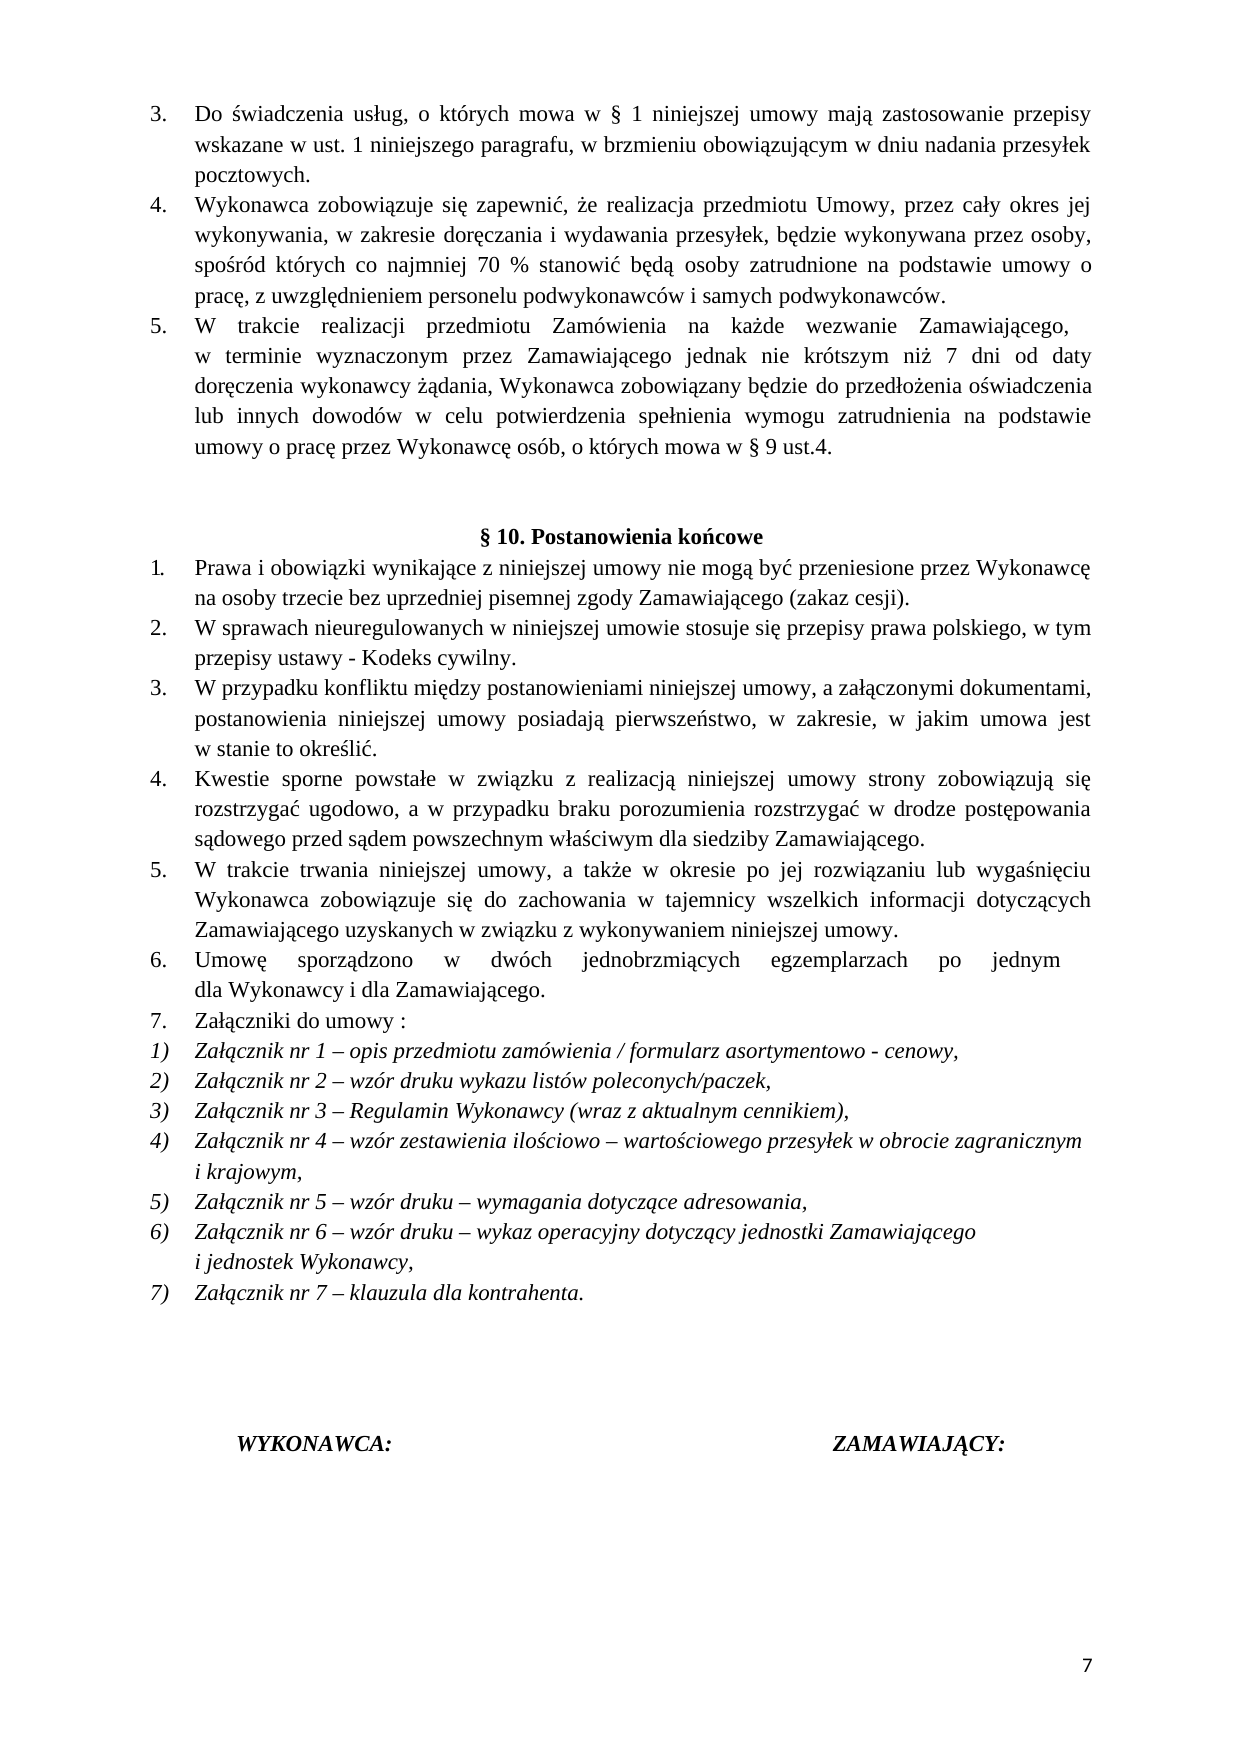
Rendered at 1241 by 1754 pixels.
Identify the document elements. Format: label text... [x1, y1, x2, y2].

list Załącznik nr 7 – klauzula dla kontrahenta. [150, 1278, 1092, 1305]
list Załącznik nr 1 – opis przedmiotu zamówienia / formularz asortymentowo - cenowy, [150, 1037, 1092, 1063]
text WYKONAWCA: ZAMAWIAJĄCY: [150, 1429, 1092, 1456]
list Załącznik nr 6 – wzór druku – wykaz operacyjny dotyczący jednostki Zamawiającego i jednostek Wykonawcy, [150, 1218, 1092, 1275]
list W sprawach nieuregulowanych w niniejszej umowie stosuje się przepisy prawa polskiego, w tym przepisy ustawy - Kodeks cywilny. [150, 614, 1092, 671]
subtitle § 10. Postanowienia końcowe [150, 523, 1092, 550]
list Załącznik nr 5 – wzór druku – wymagania dotyczące adresowania, [150, 1188, 1092, 1214]
list W trakcie trwania niniejszej umowy, a także w okresie po jej rozwiązaniu lub wygaśnięciu Wykonawca zobowiązuje się do zachowania w tajemnicy wszelkich informacji dotyczących Zamawiającego uzyskanych w związku z wykonywaniem niniejszej umowy. [150, 856, 1092, 942]
list W trakcie realizacji przedmiotu Zamówienia na każde wezwanie Zamawiającego, w terminie wyznaczonym przez Zamawiającego jednak nie krótszym niż 7 dni od daty doręczenia wykonawcy żądania, Wykonawca zobowiązany będzie do przedłożenia oświadczenia lub innych dowodów w celu potwierdzenia spełnienia wymogu zatrudnienia na podstawie umowy o pracę przez Wykonawcę osób, o których mowa w § 9 ust.4. [150, 312, 1092, 459]
list Wykonawca zobowiązuje się zapewnić, że realizacja przedmiotu Umowy, przez cały okres jej wykonywania, w zakresie doręczania i wydawania przesyłek, będzie wykonywana przez osoby, spośród których co najmniej 70 % stanowić będą osoby zatrudnione na podstawie umowy o pracę, z uwzględnieniem personelu podwykonawców i samych podwykonawców. [150, 191, 1092, 308]
list Kwestie sporne powstałe w związku z realizacją niniejszej umowy strony zobowiązują się rozstrzygać ugodowo, a w przypadku braku porozumienia rozstrzygać w drodze postępowania sądowego przed sądem powszechnym właściwym dla siedziby Zamawiającego. [150, 765, 1092, 852]
list Załącznik nr 3 – Regulamin Wykonawcy (wraz z aktualnym cennikiem), [150, 1097, 1092, 1124]
list Załączniki do umowy : [150, 1007, 1092, 1033]
list Do świadczenia usług, o których mowa w § 1 niniejszej umowy mają zastosowanie przepisy wskazane w ust. 1 niniejszego paragrafu, w brzmieniu obowiązującym w dniu nadania przesyłek pocztowych. [150, 100, 1092, 187]
list Załącznik nr 4 – wzór zestawienia ilościowo – wartościowego przesyłek w obrocie zagranicznym i krajowym, [150, 1127, 1092, 1184]
list Załącznik nr 2 – wzór druku wykazu listów poleconych/paczek, [150, 1067, 1092, 1093]
list W przypadku konfliktu między postanowieniami niniejszej umowy, a załączonymi dokumentami, postanowienia niniejszej umowy posiadają pierwszeństwo, w zakresie, w jakim umowa jest w stanie to określić. [150, 674, 1092, 761]
list Prawa i obowiązki wynikające z niniejszej umowy nie mogą być przeniesione przez Wykonawcę na osoby trzecie bez uprzedniej pisemnej zgody Zamawiającego (zakaz cesji). [150, 553, 1092, 610]
list Umowę sporządzono w dwóch jednobrzmiących egzemplarzach po jednym dla Wykonawcy i dla Zamawiającego. [150, 946, 1092, 1003]
